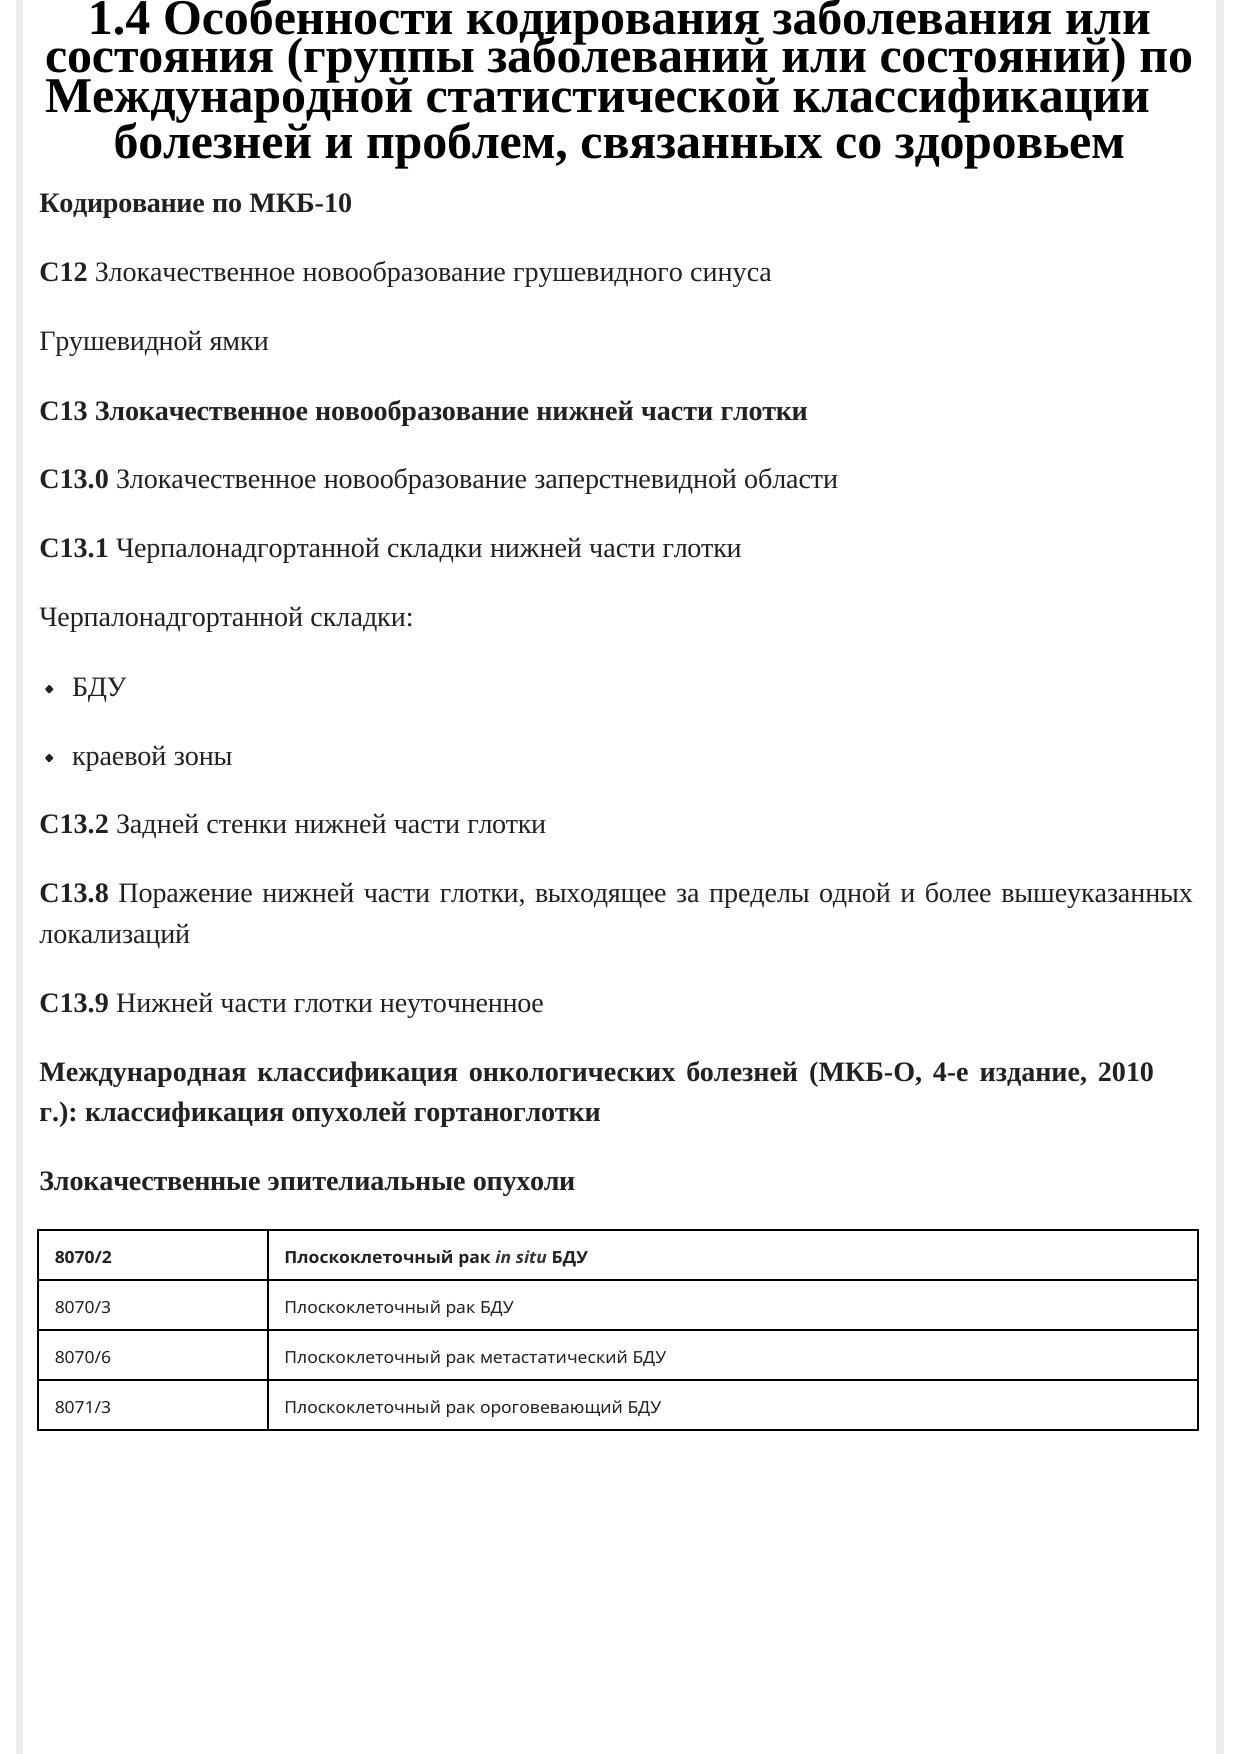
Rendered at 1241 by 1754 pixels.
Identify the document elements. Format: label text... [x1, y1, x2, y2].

subtitle Особенности кодирования заболевания или состояния (группы заболеваний или состояний) по Международной статистической классификации [45, 3, 1196, 123]
table_cell Плоскоклеточный рак БДУ [269, 1281, 1197, 1329]
table_cell Плоскоклеточный рак метастатический БДУ [269, 1331, 1197, 1379]
text болезней и проблем, связанных со здоровьем [113, 123, 1236, 167]
text C13.8 Поражение нижней части глотки, выходящее за пределы одной и более вышеуказанных локализаций [39, 876, 1201, 949]
table_header 8070/2 [39, 1231, 267, 1279]
text БДУ [72, 670, 1236, 702]
text C12 Злокачественное новообразование грушевидного синуса Грушевидной ямки [39, 255, 931, 356]
table_cell 8070/3 [39, 1281, 267, 1329]
table_cell 8070/6 [39, 1331, 267, 1379]
subtitle Международная классификация онкологических болезней (МКБ-O, 4-е издание, 2010 г.): классификация опухолей гортаноглотки [39, 1054, 1201, 1127]
text Злокачественные эпителиальные опухоли [39, 1164, 1236, 1196]
table_header Плоскоклеточный рак in situ БДУ [269, 1231, 1197, 1279]
subtitle Кодирование по МКБ-10 [39, 186, 1236, 219]
text C13.9 Нижней части глотки неуточненное [39, 986, 1236, 1018]
text C13.2 Задней стенки нижней части глотки [39, 808, 1236, 840]
text C13 Злокачественное новообразование нижней части глотки C13.0 Злокачественное новообразование заперстневидной области C13.1 Черпалонадгортанной складки нижней части глотки Черпалонадгортанной складки: [39, 394, 874, 632]
table_cell Плоскоклеточный рак орогoвевающий БДУ [269, 1381, 1197, 1429]
text краевой зоны [72, 739, 1236, 771]
table_cell 8071/3 [39, 1381, 267, 1429]
